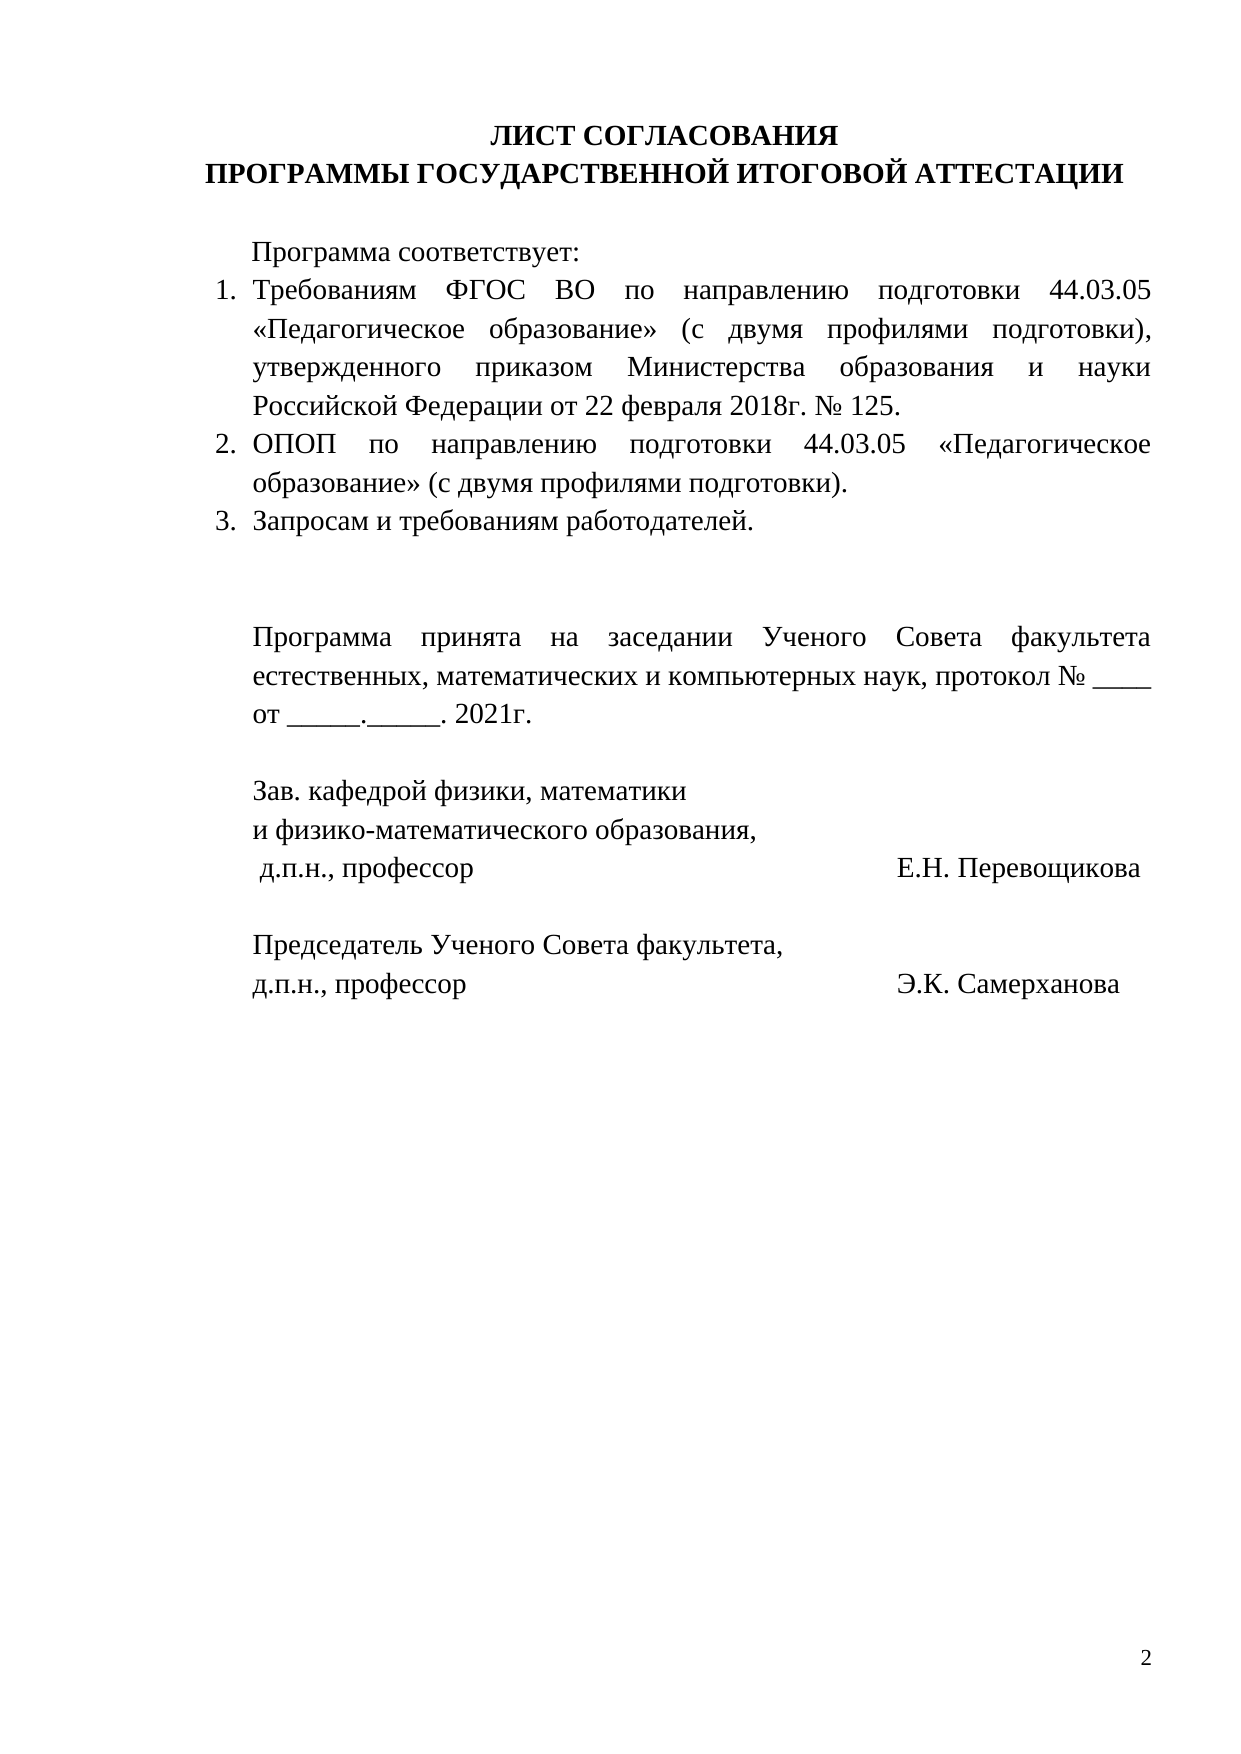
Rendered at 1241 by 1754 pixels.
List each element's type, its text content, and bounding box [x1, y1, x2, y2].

list д.п.н., профессор Е.Н. Перевощикова [252, 850, 1152, 884]
list и физико-математического образования, [252, 812, 1152, 845]
list Председатель Ученого Совета факультета, [252, 927, 1152, 961]
text Программа соответствует: [177, 234, 1152, 267]
list д.п.н., профессор Э.К. Самерханова [252, 966, 1152, 999]
list ОПОП по направлению подготовки 44.03.05 «Педагогическое образование» (с двумя профилями подготовки). [215, 426, 1152, 498]
text ПРОГРАММЫ ГОСУДАРСТВЕННОЙ ИТОГОВОЙ АТТЕСТАЦИИ [177, 157, 1152, 190]
list Программа принята на заседании Ученого Совета факультета естественных, математических и компьютерных наук, протокол № ____ от _____._____. 2021г. [252, 619, 1152, 730]
list Зав. кафедрой физики, математики [252, 773, 1152, 807]
list Запросам и требованиям работодателей. [215, 503, 1152, 537]
text ЛИСТ СОГЛАСОВАНИЯ [177, 118, 1152, 152]
list Требованиям ФГОС ВО по направлению подготовки 44.03.05 «Педагогическое образование» (с двумя профилями подготовки), утвержденного приказом Министерства образования и науки Российской Федерации от 22 февраля 2018г. № 125. [215, 272, 1152, 421]
